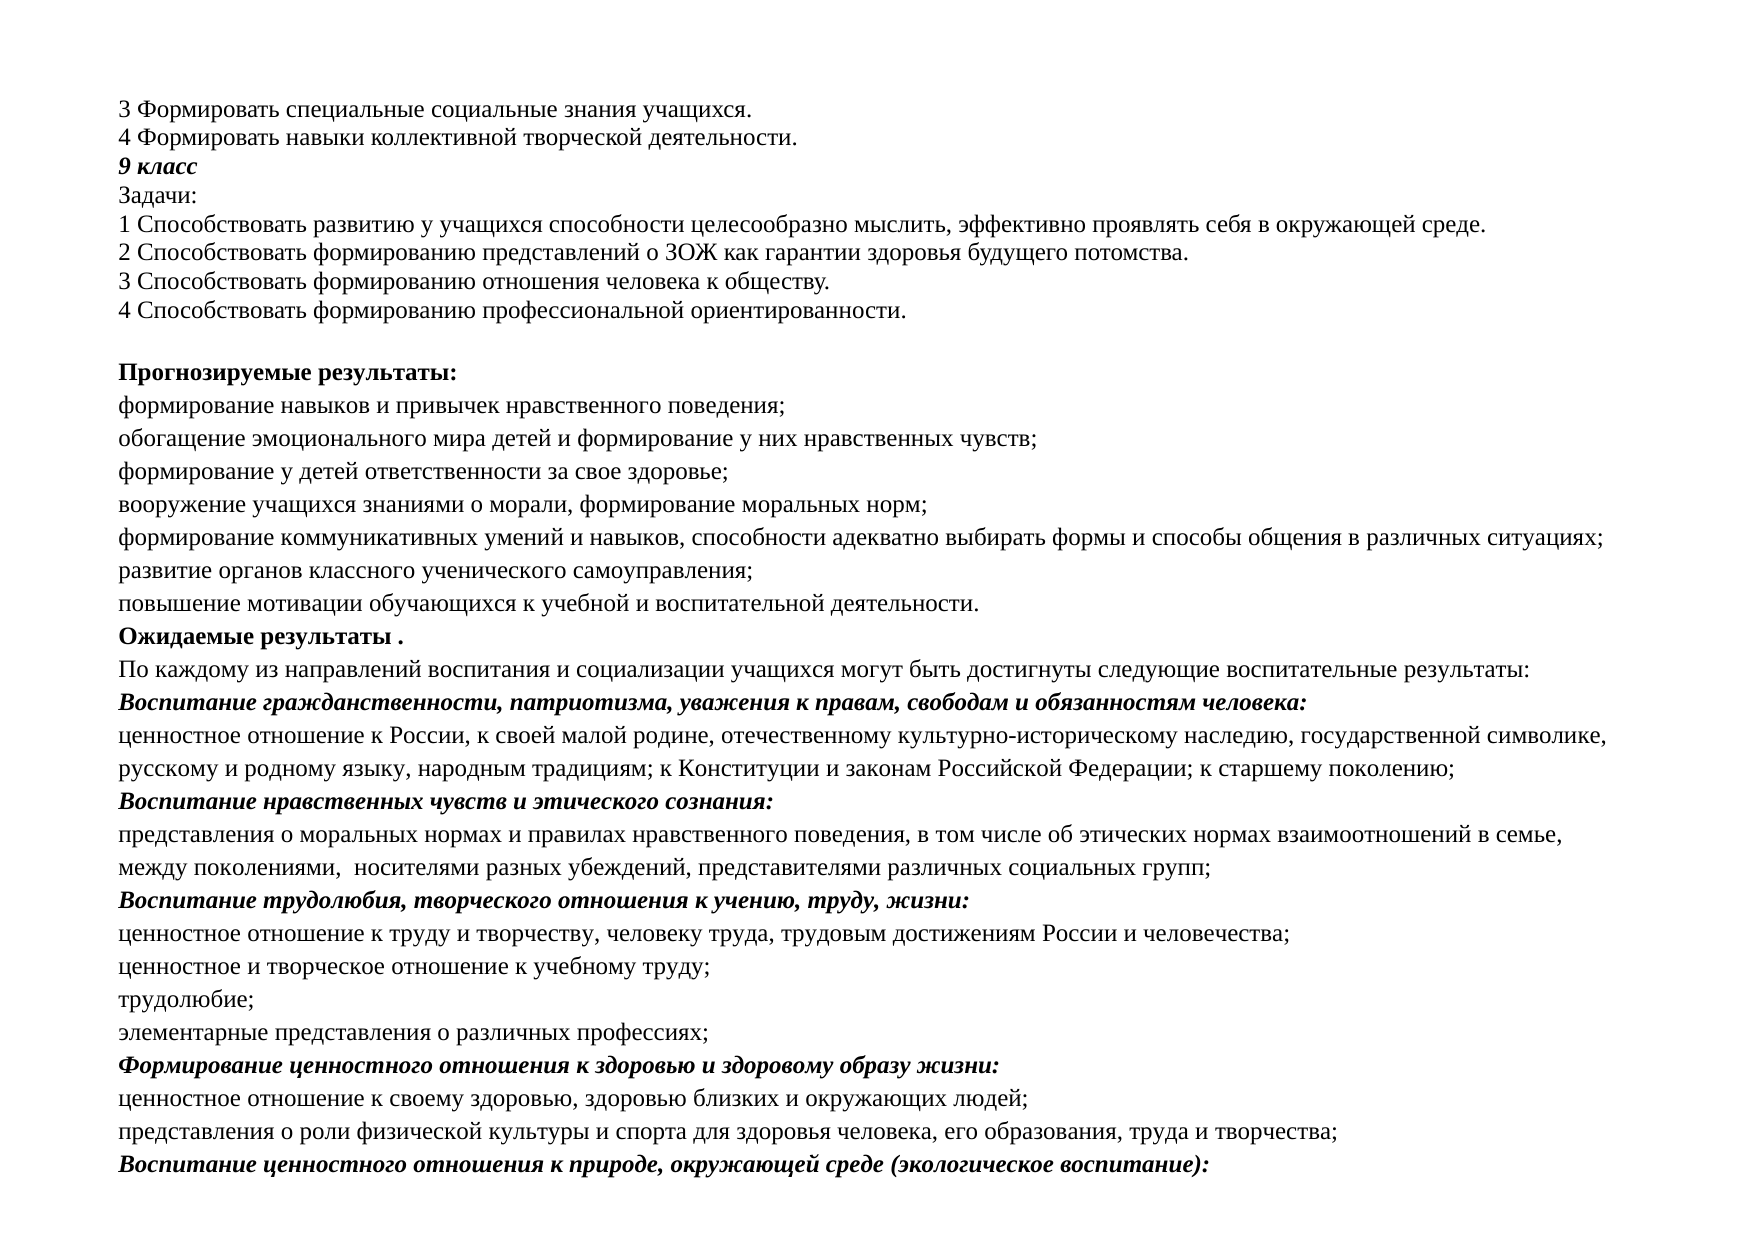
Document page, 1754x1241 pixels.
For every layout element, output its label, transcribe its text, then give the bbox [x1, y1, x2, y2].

text По каждому из направлений воспитания и социализации учащихся могут быть достигнуты следующие воспитательные результаты: [118, 654, 1636, 683]
text Воспитание нравственных чувств и этического сознания: [118, 786, 1636, 815]
text ценностное отношение к своему здоровью, здоровью близких и окружающих людей; [118, 1083, 1636, 1112]
text Воспитание гражданственности, патриотизма, уважения к правам, свободам и обязанностям человека: [118, 687, 1636, 716]
text Ожидаемые результаты . [118, 621, 1636, 649]
text формирование у детей ответственности за свое здоровье; [118, 456, 1636, 484]
text 3 Формировать специальные социальные знания учащихся. [118, 94, 1636, 122]
text повышение мотивации обучающихся к учебной и воспитательной деятельности. [118, 588, 1636, 617]
text Прогнозируемые результаты: [118, 357, 1636, 385]
text формирование коммуникативных умений и навыков, способности адекватно выбирать формы и способы общения в различных ситуациях; [118, 522, 1636, 551]
text элементарные представления о различных профессиях; [118, 1017, 1636, 1046]
text ценностное отношение к труду и творчеству, человеку труда, трудовым достижениям России и человечества; [118, 918, 1636, 947]
text формирование навыков и привычек нравственного поведения; [118, 390, 1636, 418]
text Воспитание ценностного отношения к природе, окружающей среде (экологическое воспитание): [118, 1149, 1636, 1178]
text 3 Способствовать формированию отношения человека к обществу. [118, 266, 1636, 295]
text 4 Формировать навыки коллективной творческой деятельности. [118, 122, 1636, 151]
text трудолюбие; [118, 984, 1636, 1013]
text ценностное и творческое отношение к учебному труду; [118, 951, 1636, 980]
text развитие органов классного ученического самоуправления; [118, 555, 1636, 583]
text 4 Способствовать формированию профессиональной ориентированности. [118, 295, 1636, 324]
text 2 Способствовать формированию представлений о ЗОЖ как гарантии здоровья будущего потомства. [118, 237, 1636, 266]
text Задачи: [118, 180, 1636, 209]
text представления о моральных нормах и правилах нравственного поведения, в том числе об этических нормах взаимоотношений в семье, между поколениями, носителями разных убеждений, представителями различных социальных групп; [118, 819, 1636, 881]
text 1 Способствовать развитию у учащихся способности целесообразно мыслить, эффективно проявлять себя в окружающей среде. [118, 209, 1636, 237]
text ценностное отношение к России, к своей малой родине, отечественному культурно-историческому наследию, государственной символике, русскому и родному языку, народным традициям; к Конституции и законам Российской Федерации; к старшему поколению; [118, 720, 1636, 782]
text Воспитание трудолюбия, творческого отношения к учению, труду, жизни: [118, 885, 1636, 914]
text представления о роли физической культуры и спорта для здоровья человека, его образования, труда и творчества; [118, 1116, 1636, 1145]
text обогащение эмоционального мира детей и формирование у них нравственных чувств; [118, 423, 1636, 451]
text 9 класс [118, 151, 1636, 180]
text вооружение учащихся знаниями о морали, формирование моральных норм; [118, 489, 1636, 517]
text Формирование ценностного отношения к здоровью и здоровому образу жизни: [118, 1050, 1636, 1079]
